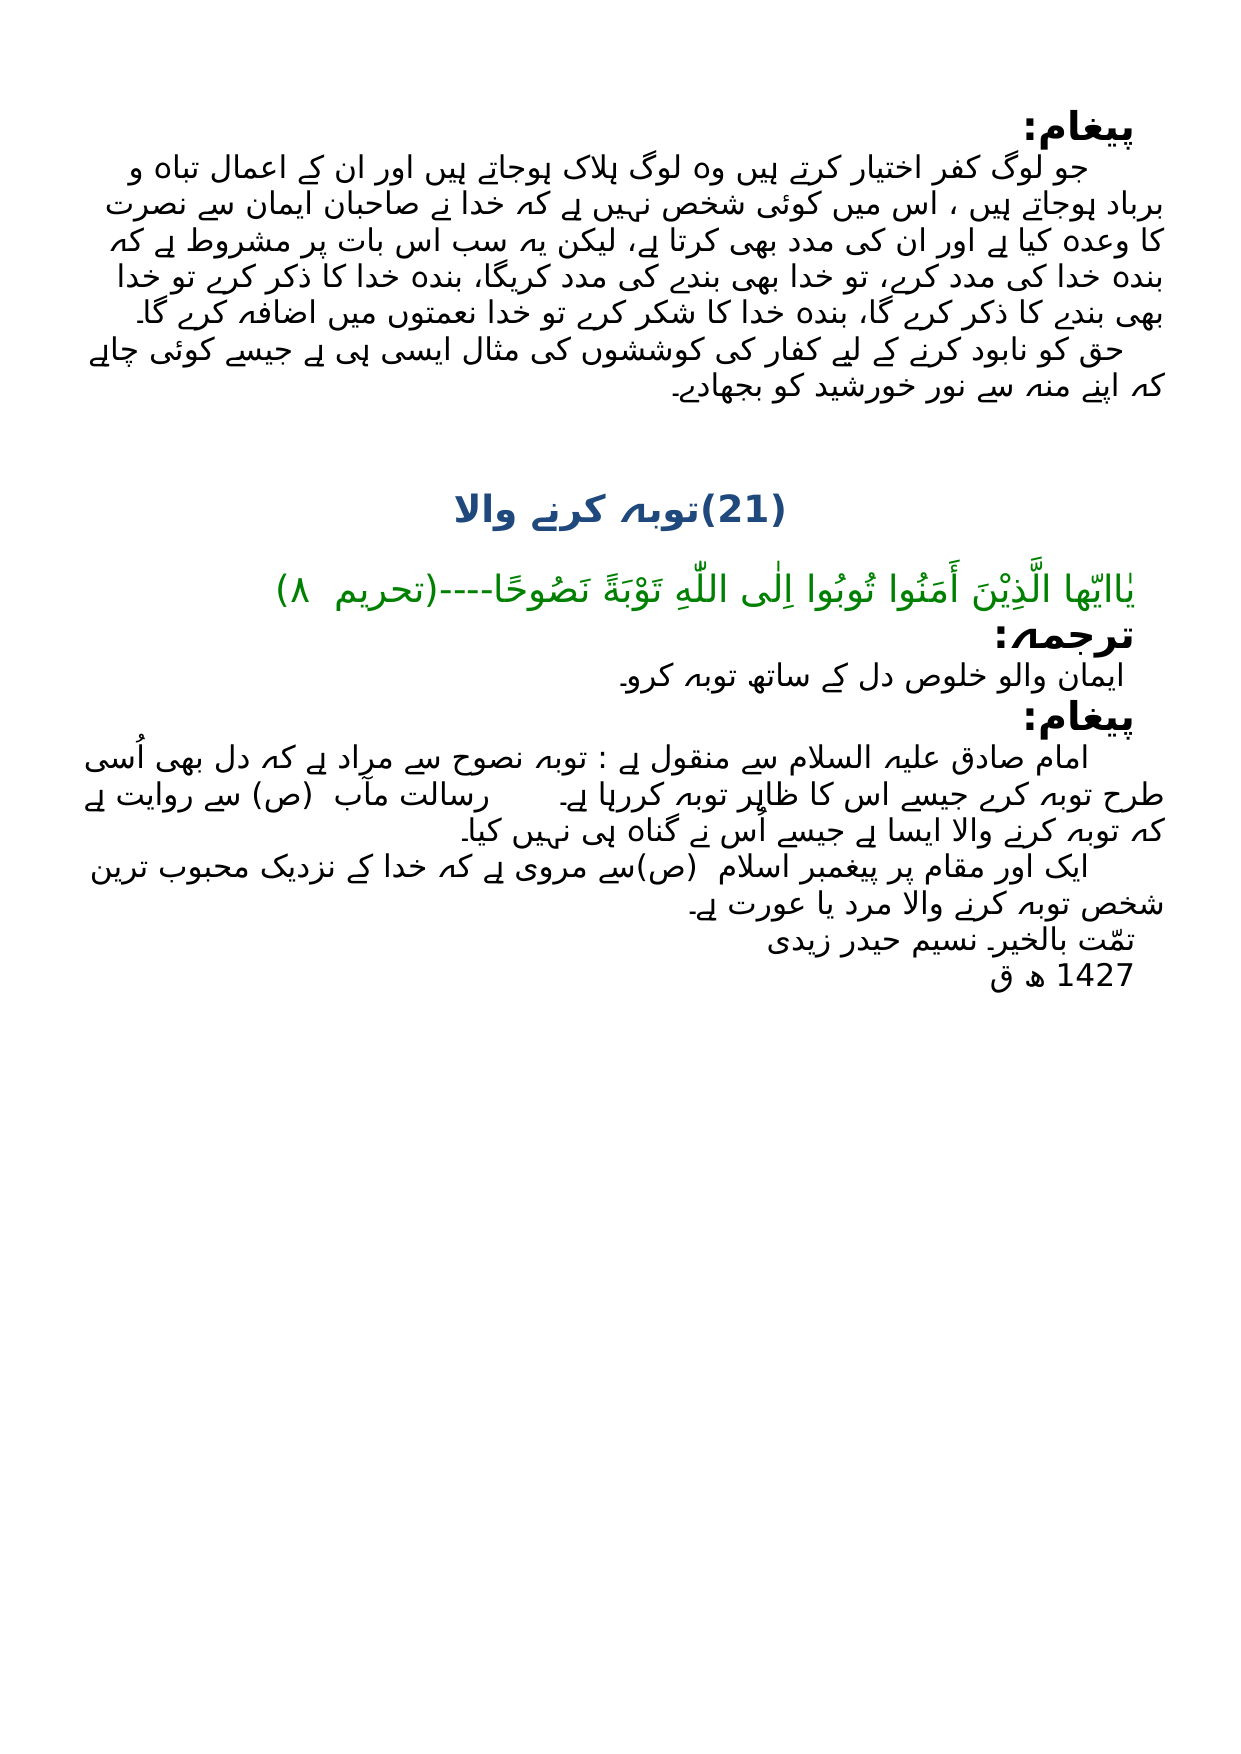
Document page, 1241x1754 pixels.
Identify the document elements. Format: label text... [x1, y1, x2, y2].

text امام صادق علیہ السلام سے منقول ہے : توبہ نصوح سے مراد ہے کہ دل بھی اُسی طرح توبہ کرے جیسے اس کا ظاہر توبہ کررہا ہے۔ رسالت مآب (ص) سے روایت ہے کہ توبہ کرنے والا ایسا ہے جیسے اُس نے گناہ ہی نہیں کیا۔ [75, 740, 1165, 849]
text ایمان والو خلوص دل کے ساتھ توبہ کرو۔ [75, 657, 1165, 694]
text یٰاایّها الَّذِیْنَ أَمَنُوا تُوبُوا اِلٰی اللّٰهِ تَوْبَةً نَصُوحًا----(تحریم ٨) [75, 568, 1165, 611]
text تمّت بالخیر۔ نسیم حیدر زیدی [75, 921, 1165, 958]
text ایک اور مقام پر پیغمبر اسلام (ص)سے مروی ہے کہ خدا کے نزدیک محبوب ترین شخص توبہ کرنے والا مرد یا عورت ہے۔ [75, 849, 1165, 921]
text جو لوگ کفر اختیار کرتے ہیں وہ لوگ ہلاک ہوجاتے ہیں اور ان کے اعمال تباہ و برباد ہوجاتے ہیں ، اس میں کوئی شخص نہیں ہے کہ خدا نے صاحبان ایمان سے نصرت کا وعدہ کیا ہے اور ان کی مدد بھی کرتا ہے، لیکن یہ سب اس بات پر مشروط ہے کہ بندہ خدا کی مدد کرے، تو خدا بھی بندے کی مدد کریگا، بندہ خدا کا ذکر کرے تو خدا بھی بندے کا ذکر کرے گا، بندہ خدا کا شکر کرے تو خدا نعمتوں میں اضافہ کرے گا۔ [75, 149, 1165, 331]
subtitle (21)توبہ کرنے والا [75, 488, 1165, 532]
text 1427 ھ ق [75, 958, 1165, 994]
text پیغام: [75, 103, 1165, 149]
text پیغام: [75, 694, 1165, 740]
text ترجمہ: [75, 611, 1165, 657]
text حق کو نابود کرنے کے لیے کفار کی کوششوں کی مثال ایسی ہی ہے جیسے کوئی چاہے کہ اپنے منہ سے نور خورشید کو بجھادے۔ [75, 331, 1165, 404]
